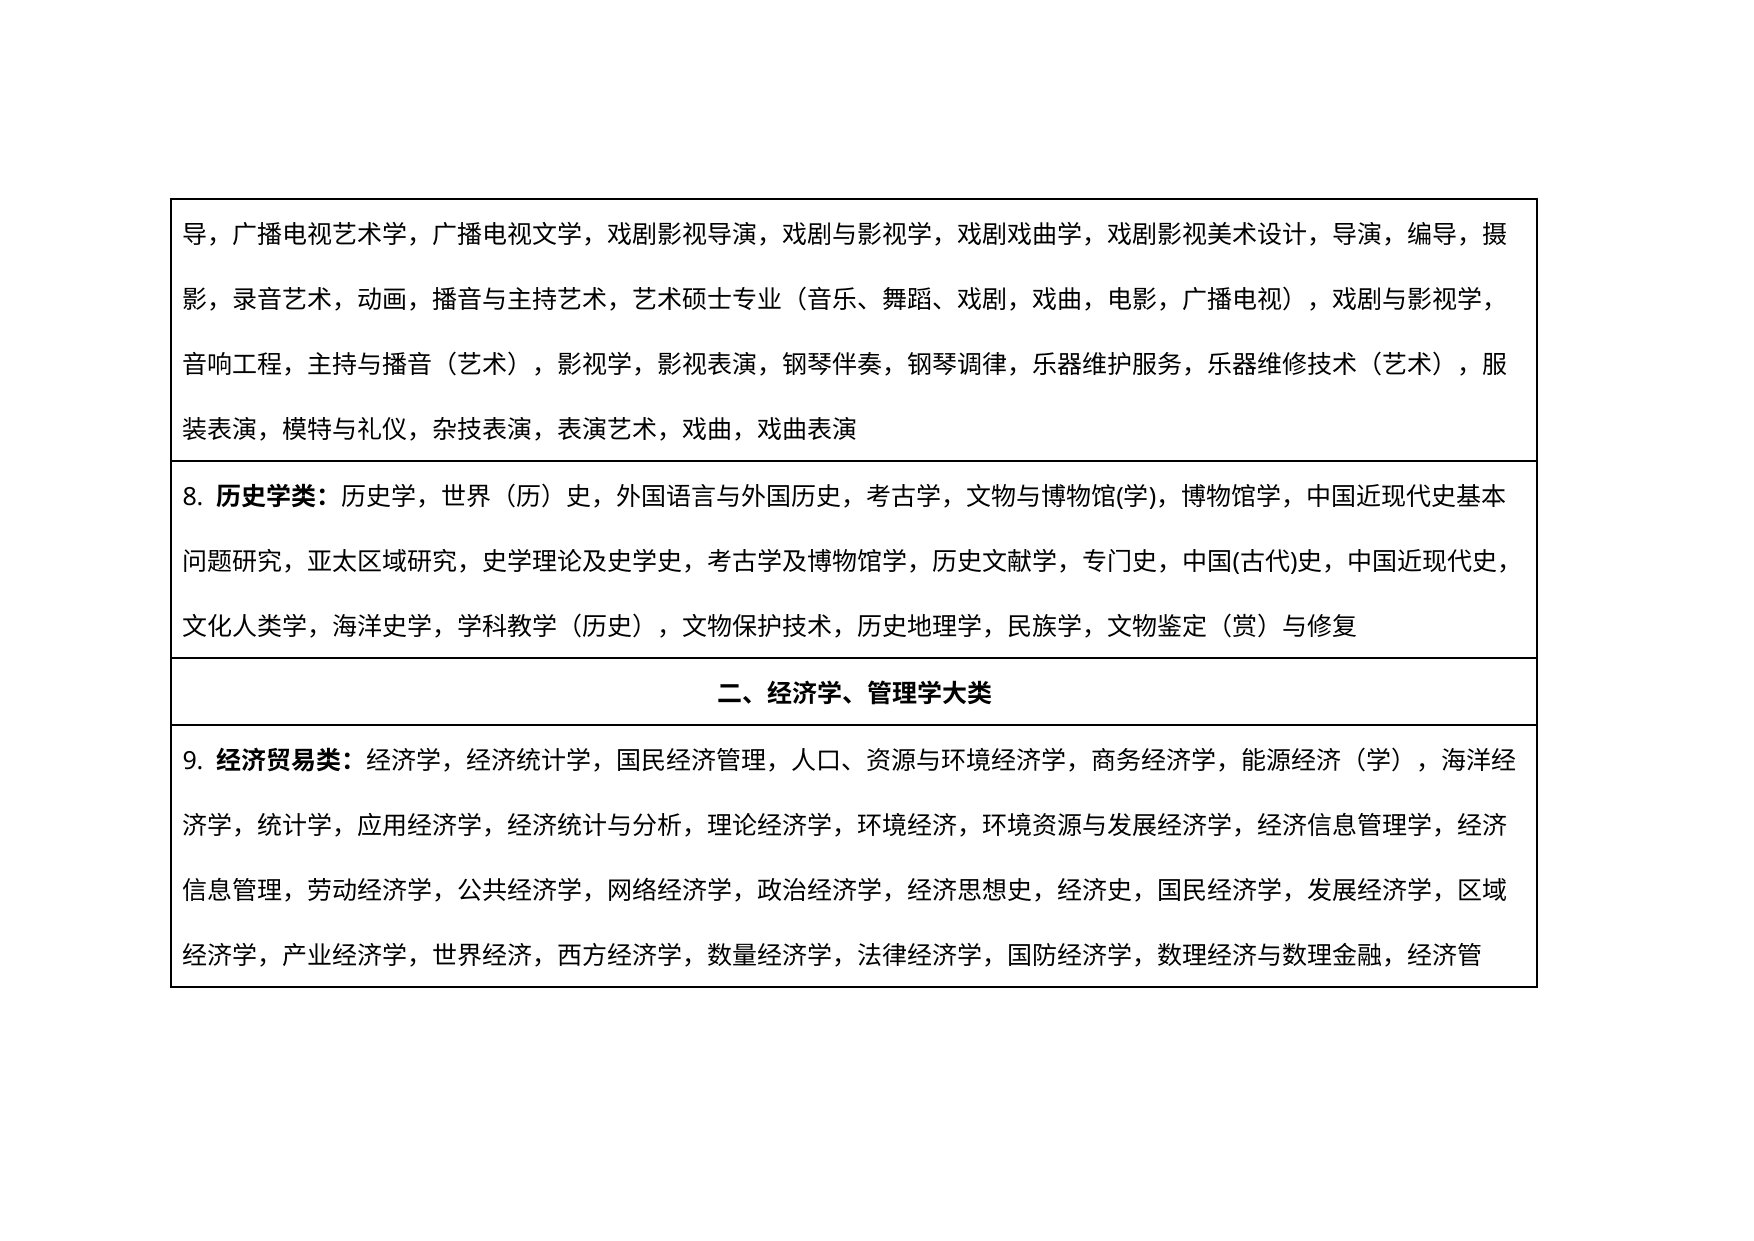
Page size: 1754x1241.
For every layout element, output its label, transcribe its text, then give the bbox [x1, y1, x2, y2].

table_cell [172, 726, 1536, 986]
table_cell 8. 历史学类：历史学，世界（历）史，外国语言与外国历史，考古学，文物与博物馆(学)，博物馆学，中国近现代史基本问题研究，亚太区域研究，史学理论及史学史，考古学及博物馆学，历史文献学，专门史，中国(古代)史，中国近现代史，文化人类学，海洋史学，学科教学（历史），文物保护技术，历史地理学，民族学，文物鉴定（赏）与修复 [172, 462, 1536, 657]
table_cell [172, 200, 1536, 460]
table_cell 二、经济学、管理学大类 [172, 659, 1536, 724]
